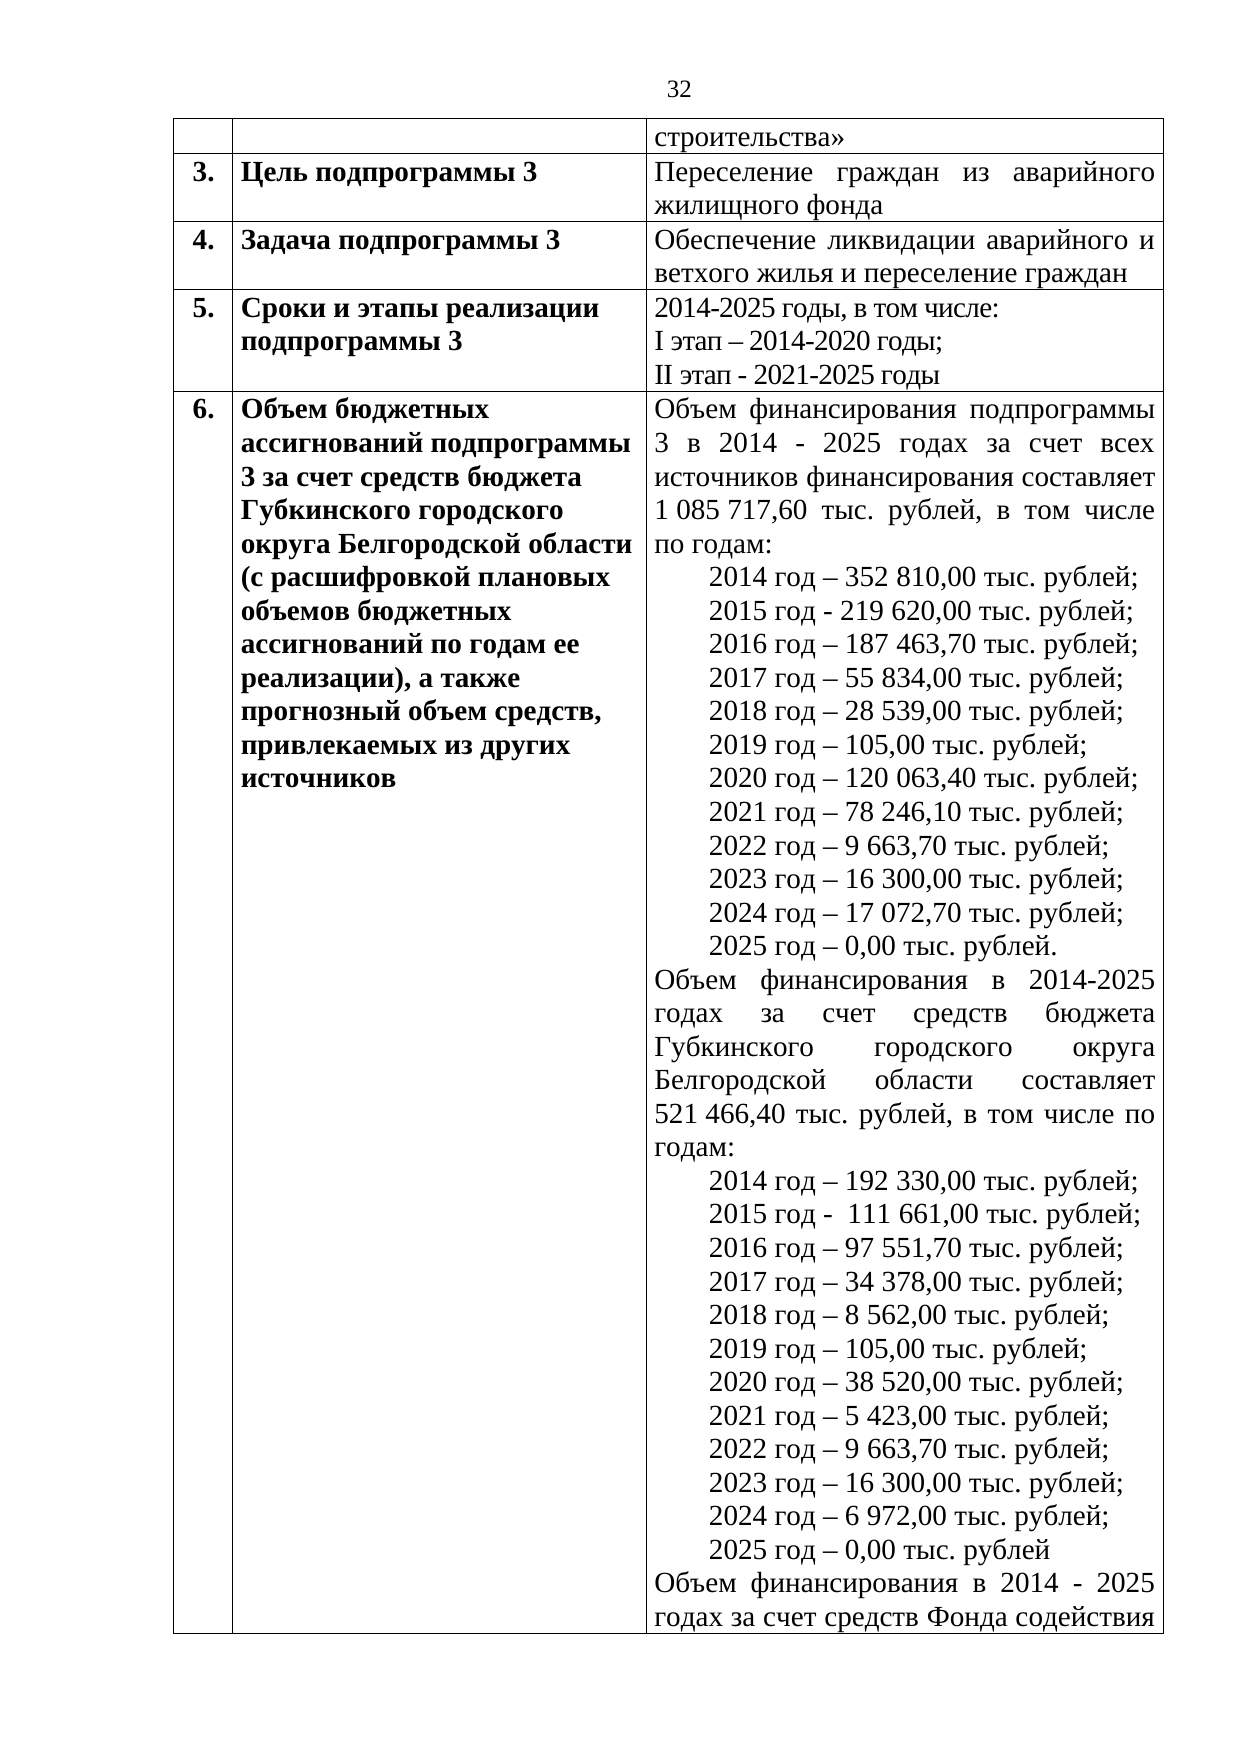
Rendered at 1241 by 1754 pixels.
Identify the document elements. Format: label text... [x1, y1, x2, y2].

table_cell Сроки и этапы реализации подпрограммы 3 [233, 290, 646, 391]
table_cell Переселение граждан из аварийного жилищного фонда [647, 154, 1163, 221]
table_cell 2. [174, 119, 232, 153]
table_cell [647, 119, 1163, 153]
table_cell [233, 119, 646, 153]
table_cell 5. [174, 290, 232, 391]
table_cell 4. [174, 222, 232, 289]
table_cell Задача подпрограммы 3 [233, 222, 646, 289]
table_cell 6. [174, 392, 232, 1633]
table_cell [233, 392, 646, 1633]
table_cell Цель подпрограммы 3 [233, 154, 646, 221]
table_cell 2014-2025 годы, в том числе: I этап – 2014-2020 годы; II этап - 2021-2025 годы [647, 290, 1163, 391]
table_cell 3. [174, 154, 232, 221]
table_cell Обеспечение ликвидации аварийного и ветхого жилья и переселение граждан [647, 222, 1163, 289]
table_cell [647, 392, 1163, 1633]
